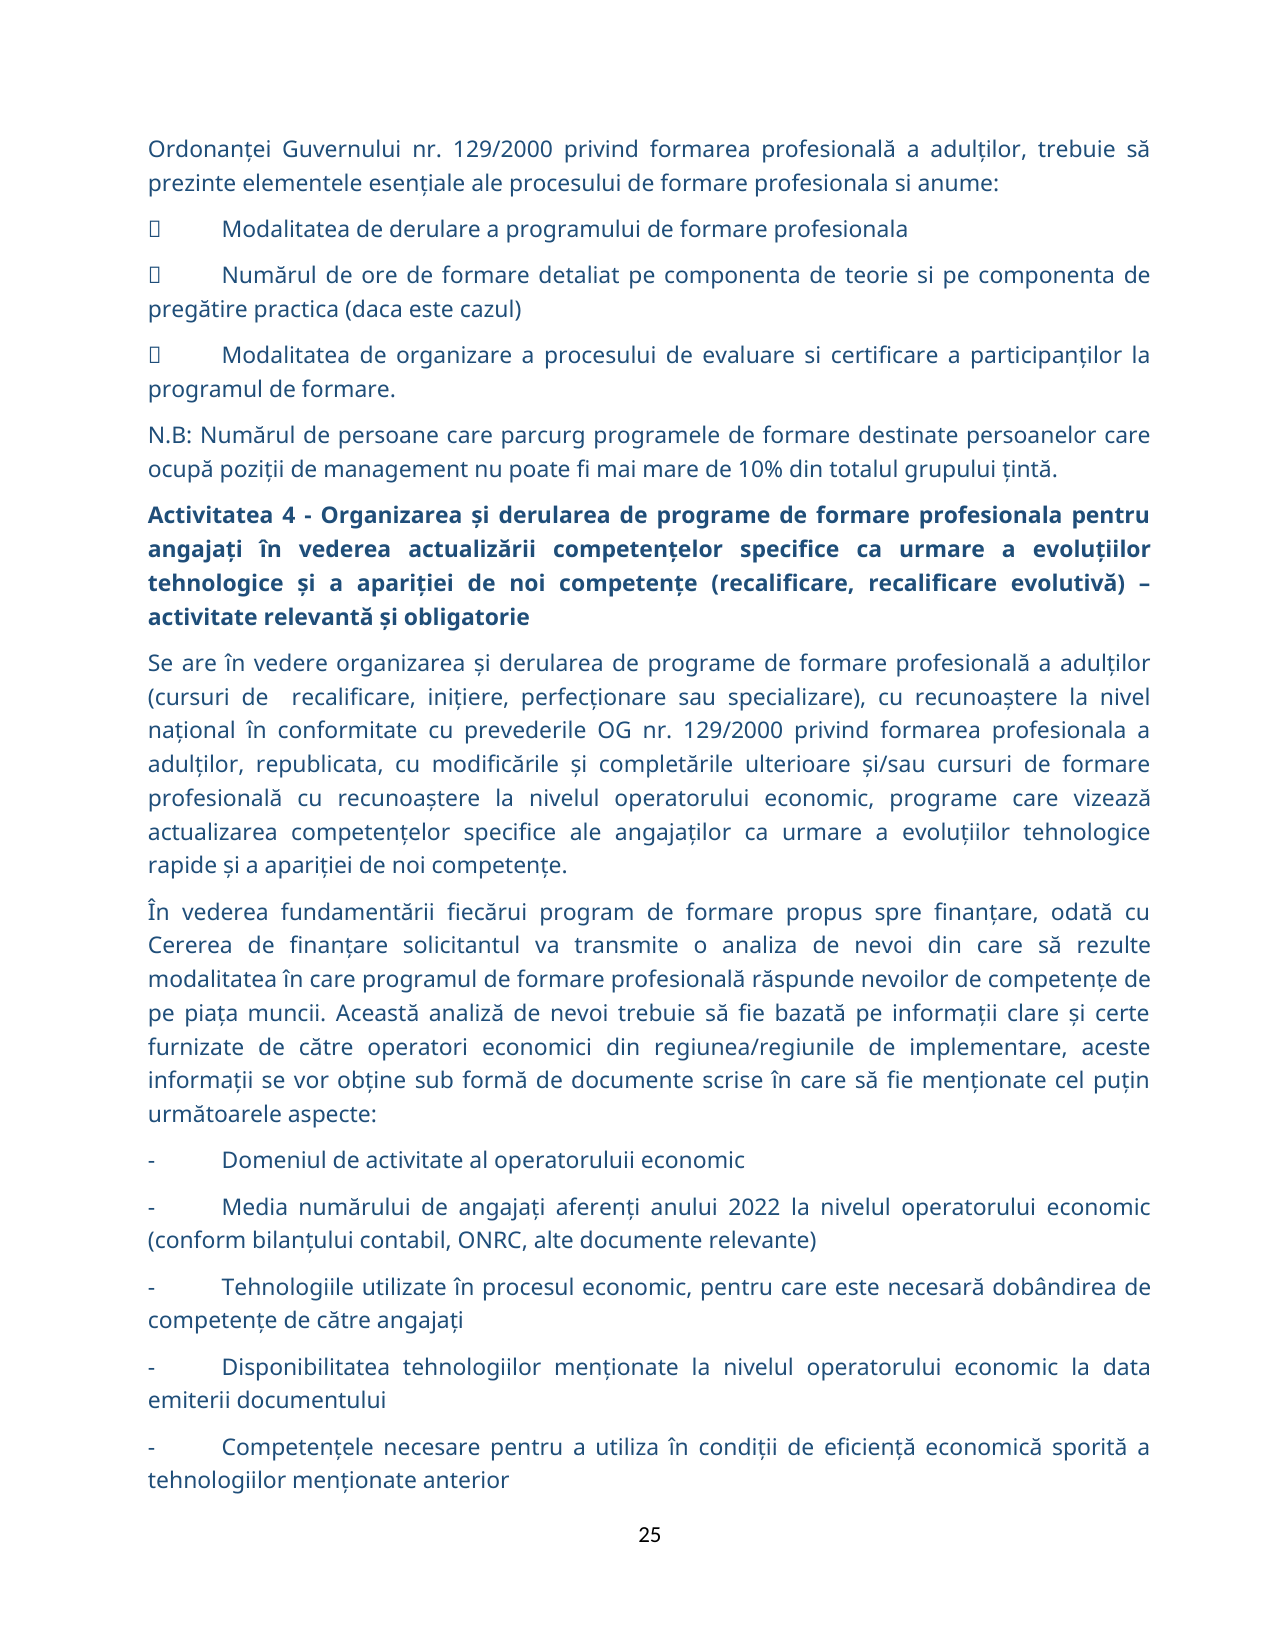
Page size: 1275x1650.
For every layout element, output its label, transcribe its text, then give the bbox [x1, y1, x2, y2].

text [148, 133, 1152, 198]
text În vederea fundamentării fiecărui program de formare propus spre finanțare, odată cu Cererea de finanțare solicitantul va transmite o analiza de nevoi din care să rezulte modalitatea în care programul de formare profesională răspunde nevoilor de competențe de pe piața muncii. Această analiză de nevoi trebuie să fie bazată pe informații clare și certe furnizate de către operatori economici din regiunea/regiunile de implementare, aceste informații se vor obține sub formă de documente scrise în care să fie menționate cel puțin următoarele aspecte: [148, 895, 1152, 1129]
text - Disponibilitatea tehnologiilor menționate la nivelul operatorului economic la data emiterii documentului [148, 1350, 1152, 1415]
text - Tehnologiile utilizate în procesul economic, pentru care este necesară dobândirea de competențe de către angajați [148, 1270, 1152, 1335]
text - Domeniul de activitate al operatoruluii economic [148, 1144, 1152, 1175]
text - Media numărului de angajați aferenți anului 2022 la nivelul operatorului economic (conform bilanțului contabil, ONRC, alte documente relevante) [148, 1190, 1152, 1255]
text N.B: Numărul de persoane care parcurg programele de formare destinate persoanelor care ocupă poziții de management nu poate fi mai mare de 10% din totalul grupului țintă. [148, 419, 1152, 484]
text  Modalitatea de organizare a procesului de evaluare si certificare a participanților la programul de formare. [148, 339, 1152, 404]
text Activitatea 4 - Organizarea și derularea de programe de formare profesionala pentru angajați în vederea actualizării competențelor specifice ca urmare a evoluțiilor tehnologice și a apariției de noi competențe (recalificare, recalificare evolutivă) – activitate relevantă și obligatorie [148, 499, 1152, 632]
text Se are în vedere organizarea și derularea de programe de formare profesională a adulților (cursuri de recalificare, inițiere, perfecționare sau specializare), cu recunoaștere la nivel național în conformitate cu prevederile OG nr. 129/2000 privind formarea profesionala a adulților, republicata, cu modificările și completările ulterioare și/sau cursuri de formare profesională cu recunoaștere la nivelul operatorului economic, programe care vizează actualizarea competențelor specifice ale angajaților ca urmare a evoluțiilor tehnologice rapide și a apariției de noi competențe. [148, 647, 1152, 880]
text  Modalitatea de derulare a programului de formare profesionala [148, 213, 1152, 244]
text - Competențele necesare pentru a utiliza în condiții de eficiență economică sporită a tehnologiilor menționate anterior [148, 1430, 1152, 1495]
text  Numărul de ore de formare detaliat pe componenta de teorie si pe componenta de pregătire practica (daca este cazul) [148, 259, 1152, 324]
